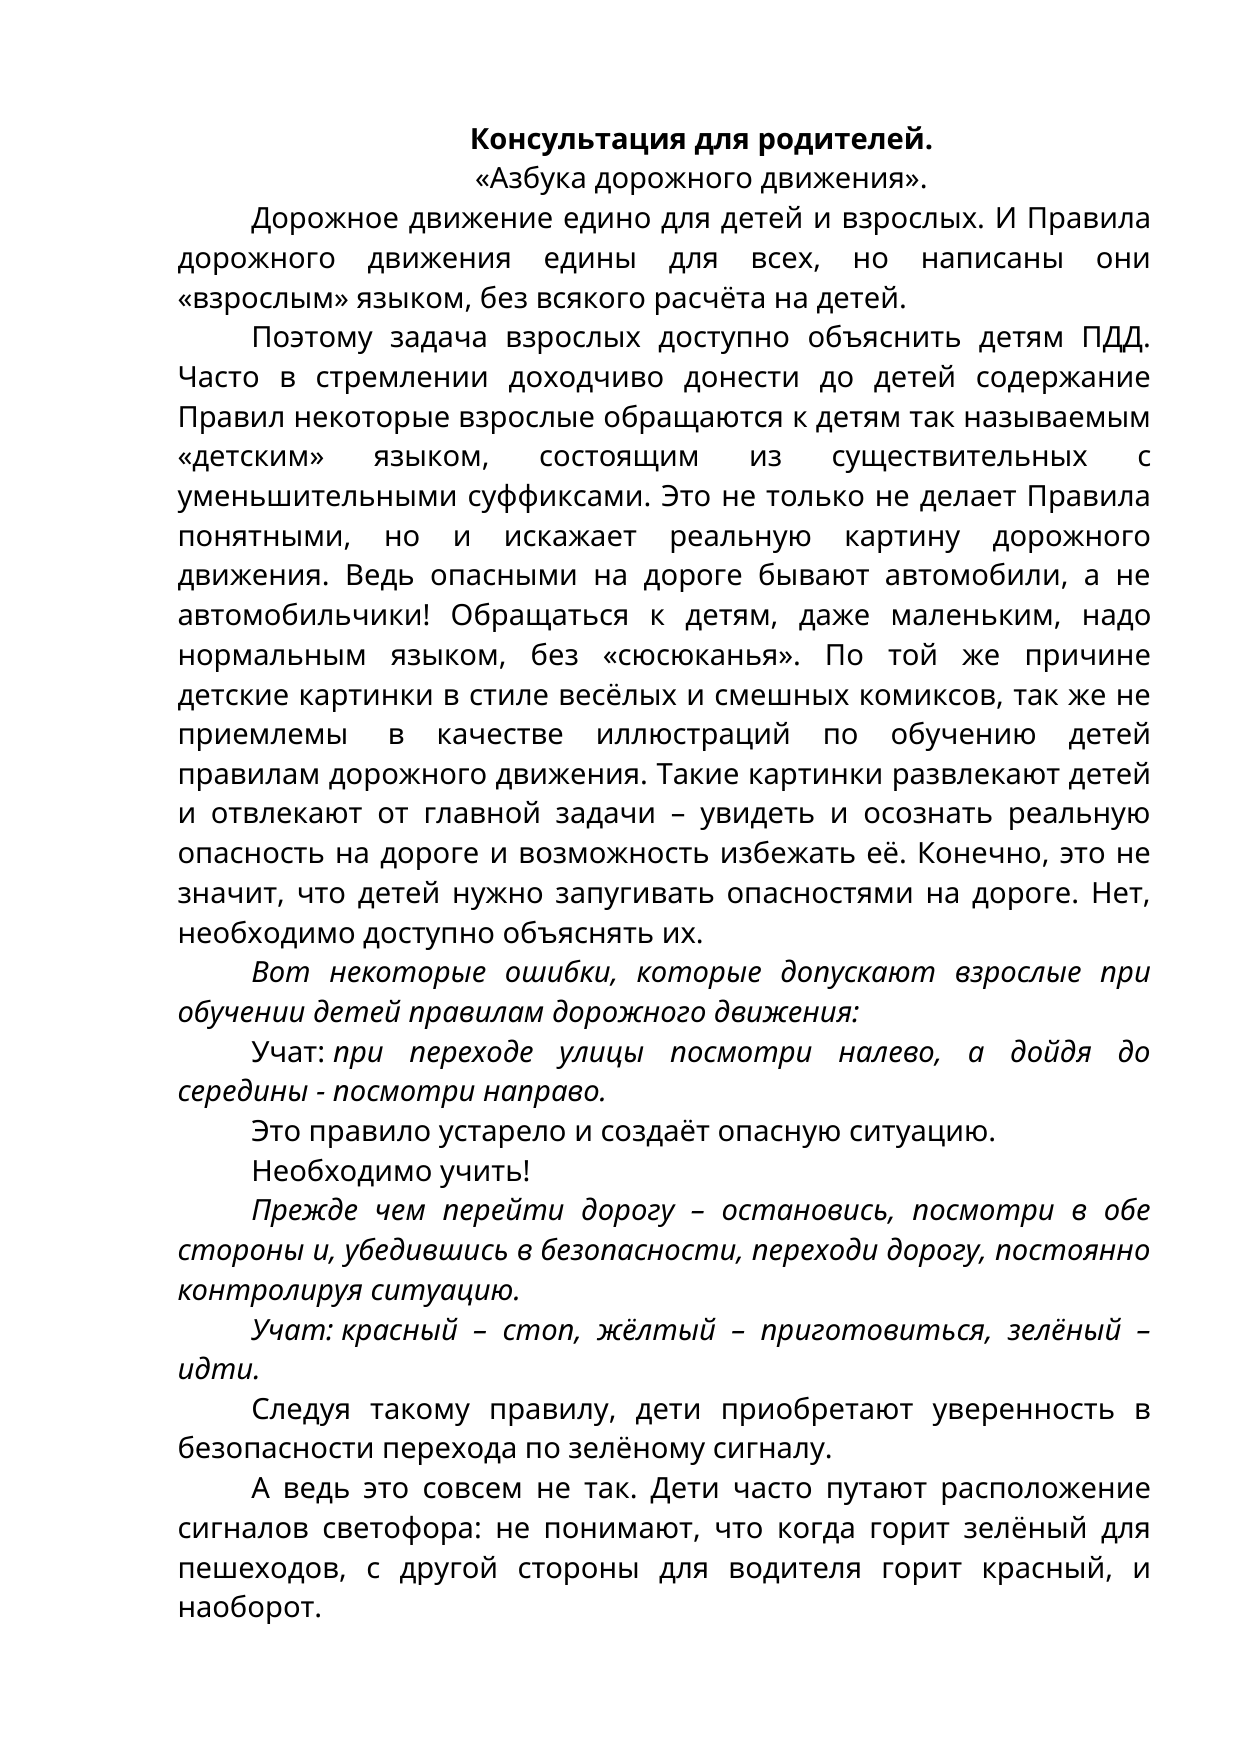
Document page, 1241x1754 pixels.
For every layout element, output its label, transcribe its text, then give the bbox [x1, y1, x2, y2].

text «Азбука дорожного движения». [177, 158, 1152, 197]
text А ведь это совсем не так. Дети часто путают расположение сигналов светофора: не понимают, что когда горит зелёный для пешеходов, с другой стороны для водителя горит красный, и наоборот. [177, 1467, 1152, 1626]
text Дорожное движение едино для детей и взрослых. И Правила дорожного движения едины для всех, но написаны они «взрослым» языком, без всякого расчёта на детей. [177, 197, 1152, 317]
text Учат: красный – стоп, жёлтый – приготовиться, зелёный – идти. [177, 1309, 1152, 1388]
text Учат: при переходе улицы посмотри налево, а дойдя до середины - посмотри направо. [177, 1031, 1152, 1110]
text Консультация для родителей. [177, 118, 1152, 158]
text Это правило устарело и создаёт опасную ситуацию. [177, 1110, 1152, 1150]
text Прежде чем перейти дорогу – остановись, посмотри в обе стороны и, убедившись в безопасности, переходи дорогу, постоянно контролируя ситуацию. [177, 1190, 1152, 1309]
text Необходимо учить! [177, 1150, 1152, 1190]
text Следуя такому правилу, дети приобретают уверенность в безопасности перехода по зелёному сигналу. [177, 1388, 1152, 1467]
text Вот некоторые ошибки, которые допускают взрослые при обучении детей правилам дорожного движения: [177, 952, 1152, 1031]
text Поэтому задача взрослых доступно объяснить детям ПДД. Часто в стремлении доходчиво донести до детей содержание Правил некоторые взрослые обращаются к детям так называемым «детским» языком, состоящим из существительных с уменьшительными суффиксами. Это не только не делает Правила понятными, но и искажает реальную картину дорожного движения. Ведь опасными на дороге бывают автомобили, а не автомобильчики! Обращаться к детям, даже маленьким, надо нормальным языком, без «сюсюканья». По той же причине детские картинки в стиле весёлых и смешных комиксов, так же не приемлемы в качестве иллюстраций по обучению детей правилам дорожного движения. Такие картинки развлекают детей и отвлекают от главной задачи – увидеть и осознать реальную опасность на дороге и возможность избежать её. Конечно, это не значит, что детей нужно запугивать опасностями на дороге. Нет, необходимо доступно объяснять их. [177, 317, 1152, 952]
